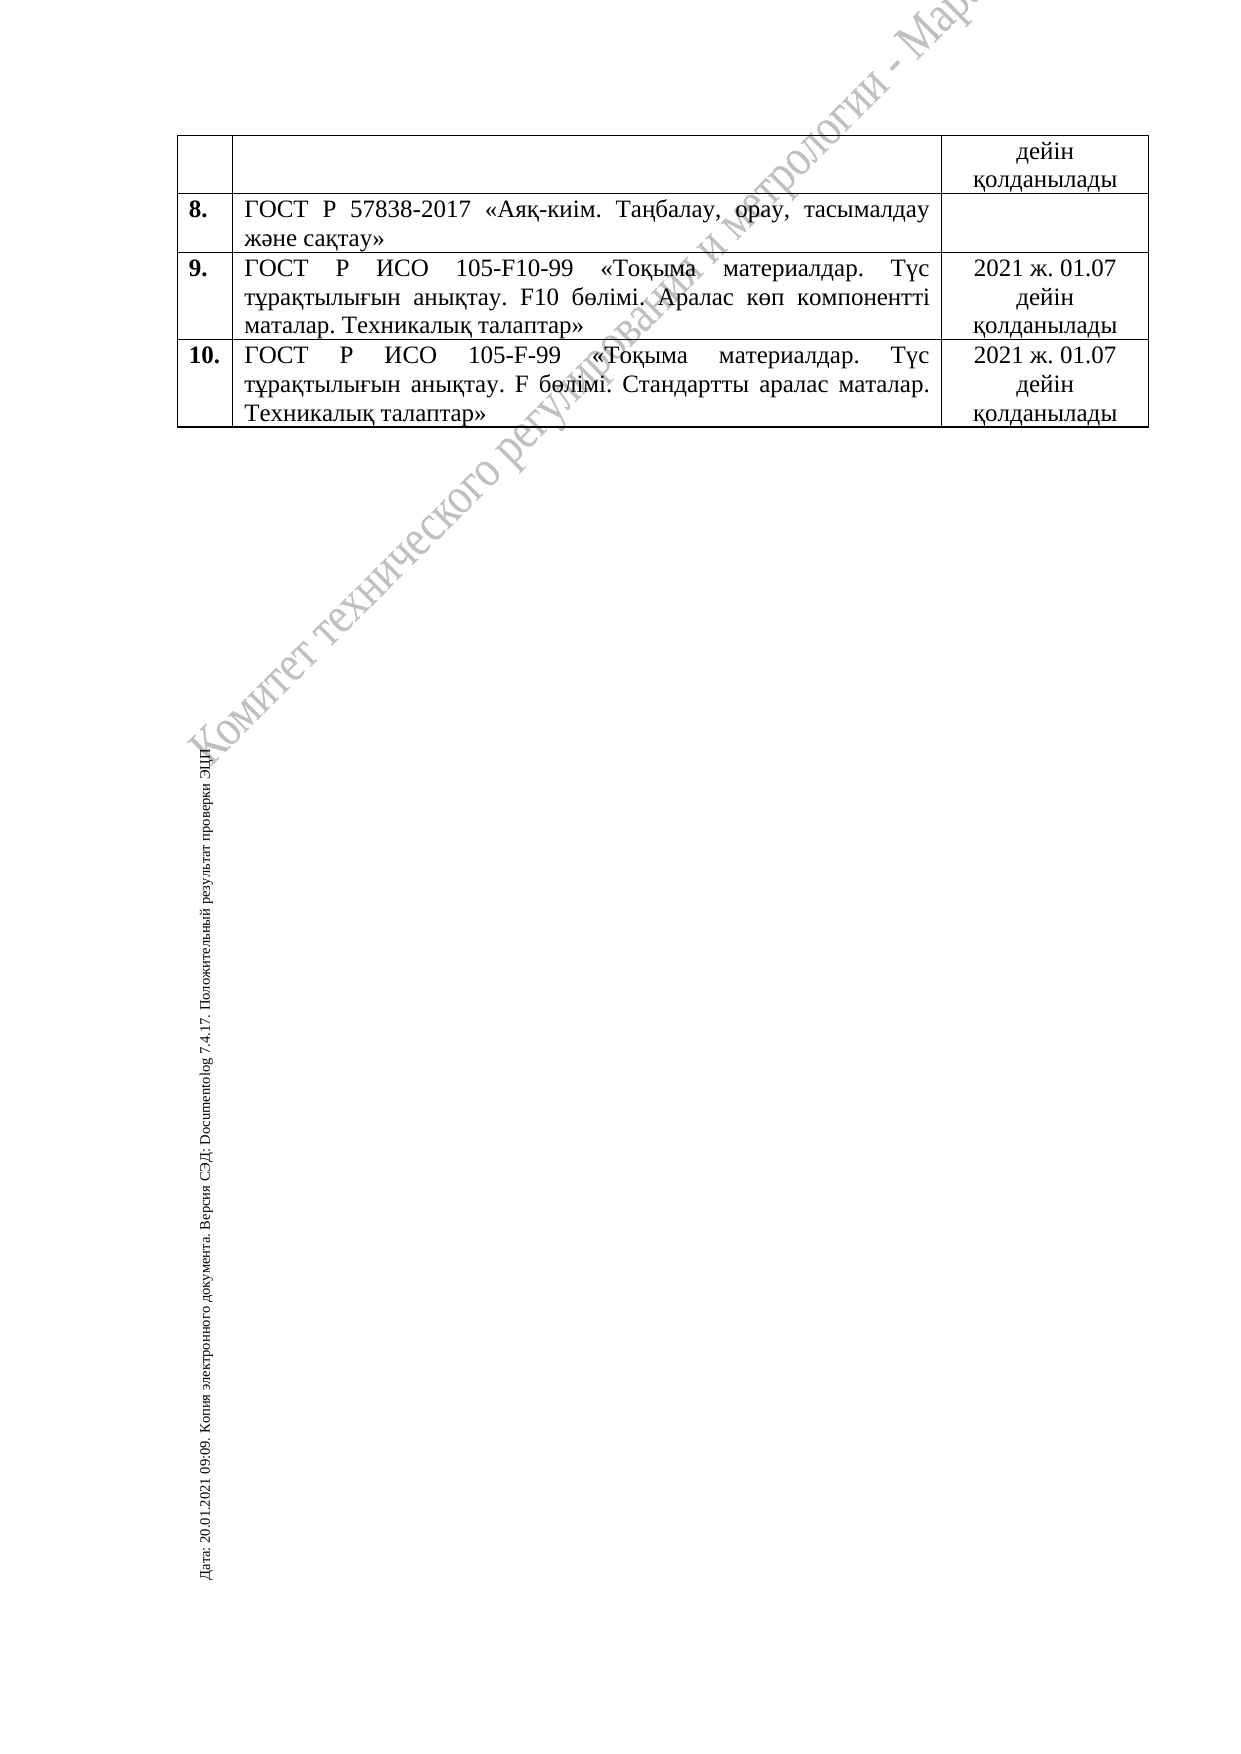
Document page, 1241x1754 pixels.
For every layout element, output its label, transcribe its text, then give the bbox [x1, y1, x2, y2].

table_cell [942, 194, 1148, 252]
table_cell ГОСТ Р ИСО 105-F-99 «Тоқыма материалдар. Түс тұрақтылығын анықтау. F бөлімі. Стандартты аралас маталар. Техникалық талаптар» [233, 340, 941, 426]
table_cell ГОСТ Р ИСО 105-F10-99 «Тоқыма материалдар. Түс тұрақтылығын анықтау. F10 бөлімі. Аралас көп компонентті маталар. Техникалық талаптар» [233, 253, 941, 339]
table_cell ГОСТ Р 57165-2016 (ИСО 11885:2007) «Су. Индуктивті байланысқан плазмасы бар Атом-эмиссиялық спектрометрия әдісімен элементтердің құрамын анықтау» [233, 136, 941, 193]
table_cell осы тізбеге тиісті мемлекетаралық стандарт енгізілгенге дейін қолданылады [942, 136, 1148, 193]
table_cell ГОСТ Р 57838-2017 «Аяқ-киім. Таңбалау, орау, тасымалдау және сақтау» [233, 194, 941, 252]
table_cell [178, 340, 232, 426]
table_cell 2021 ж. 01.07 дейін қолданылады [942, 340, 1148, 426]
table_cell 2021 ж. 01.07 дейін қолданылады [942, 253, 1148, 339]
table_cell [178, 136, 232, 193]
table_cell [178, 194, 232, 252]
table_cell [178, 253, 232, 339]
